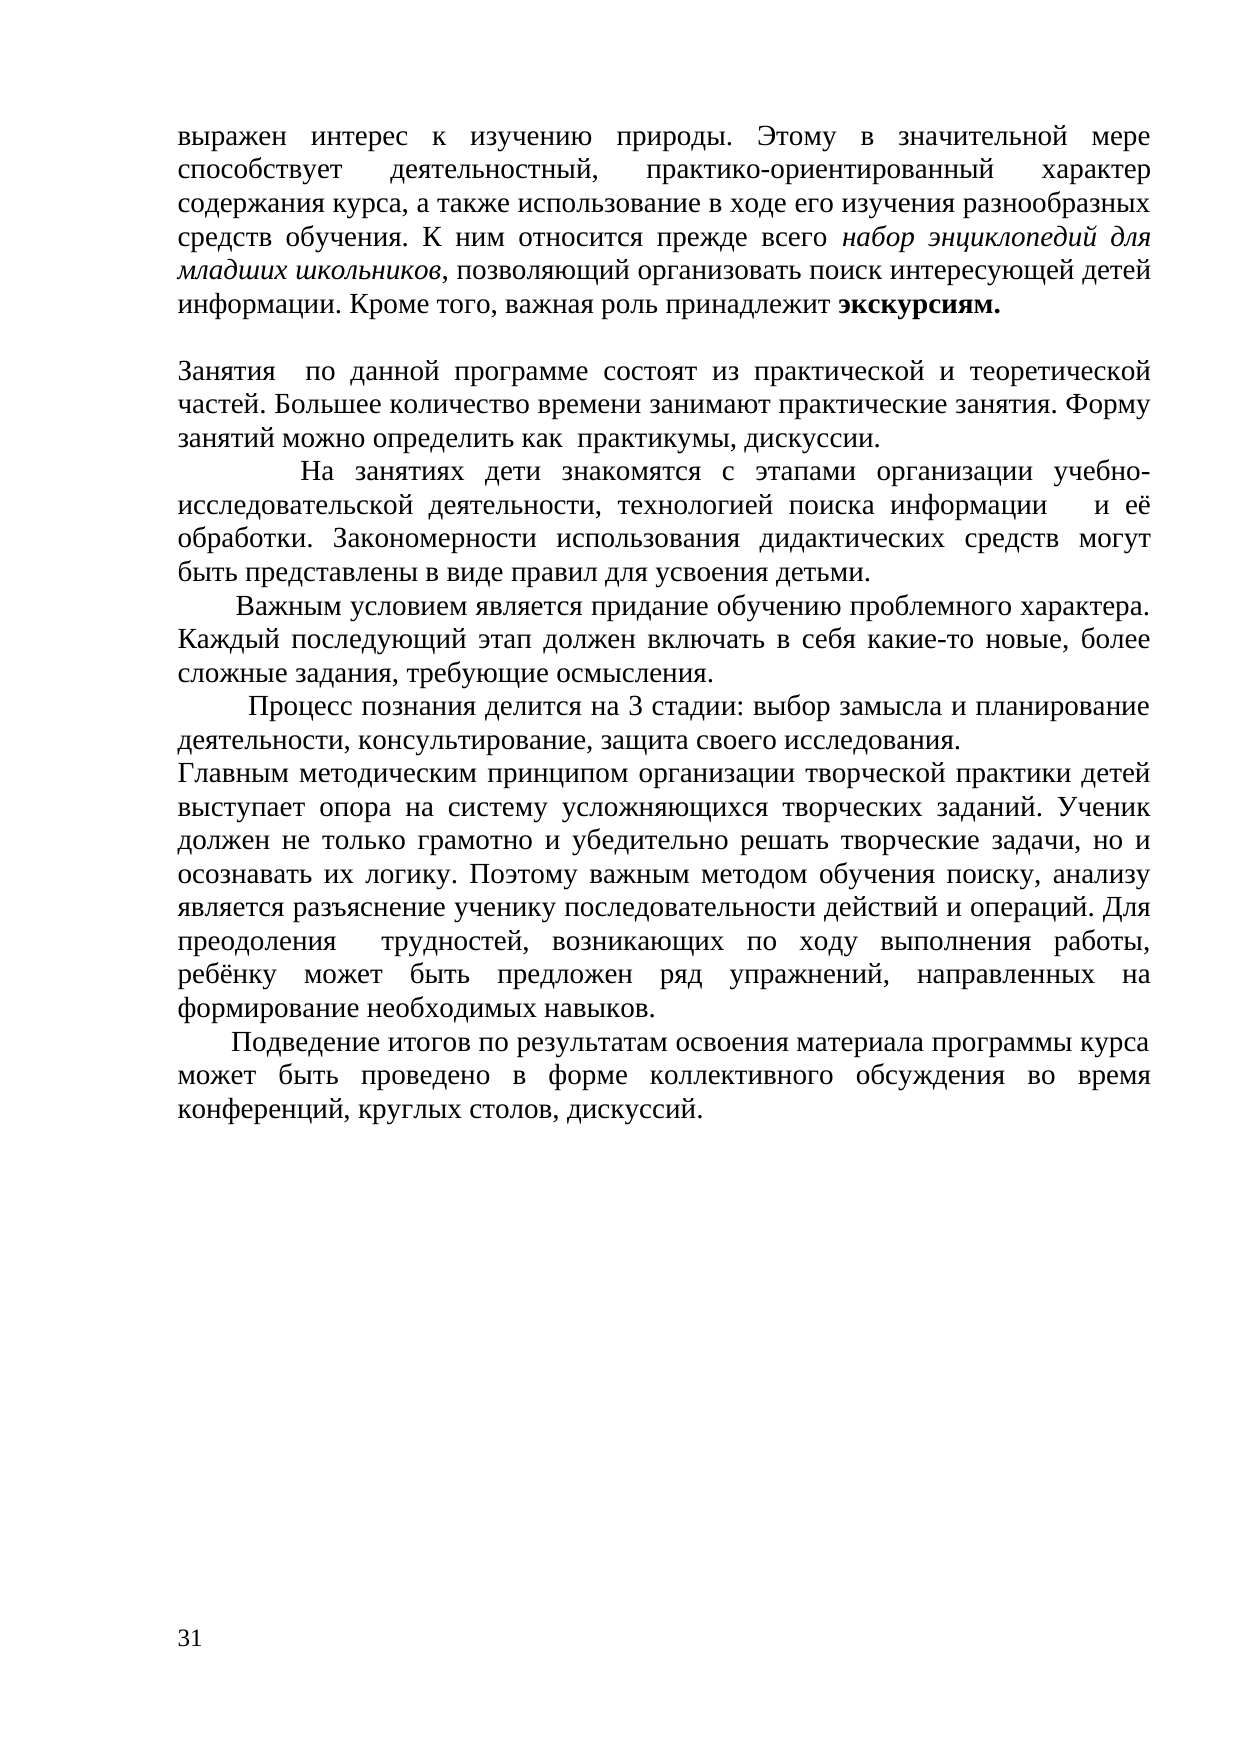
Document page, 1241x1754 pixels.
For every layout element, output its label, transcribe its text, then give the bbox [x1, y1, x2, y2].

text Важным условием является придание обучению проблемного характера. Каждый последующий этап должен включать в себя какие-то новые, более сложные задания, требующие осмысления. [177, 588, 1152, 688]
text Процесс познания делится на 3 стадии: выбор замысла и планирование деятельности, консультирование, защита своего исследования. [177, 688, 1152, 755]
text На занятиях дети знакомятся с этапами организации учебно-исследовательской деятельности, технологией поиска информации и её обработки. Закономерности использования дидактических средств могут быть представлены в виде правил для усвоения детьми. [177, 453, 1152, 588]
text Главным методическим принципом организации творческой практики детей выступает опора на систему усложняющихся творческих заданий. Ученик должен не только грамотно и убедительно решать творческие задачи, но и осознавать их логику. Поэтому важным методом обучения поиску, анализу является разъяснение ученику последовательности действий и операций. Для преодоления трудностей, возникающих по ходу выполнения работы, ребёнку может быть предложен ряд упражнений, направленных на формирование необходимых навыков. [177, 755, 1152, 1024]
text Занятия по данной программе состоят из практической и теоретической частей. Большее количество времени занимают практические занятия. Форму занятий можно определить как практикумы, дискуссии. [177, 353, 1152, 453]
text Подведение итогов по результатам освоения материала программы курса может быть проведено в форме коллективного обсуждения во время конференций, круглых столов, дискуссий. [177, 1024, 1152, 1124]
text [177, 118, 1152, 319]
